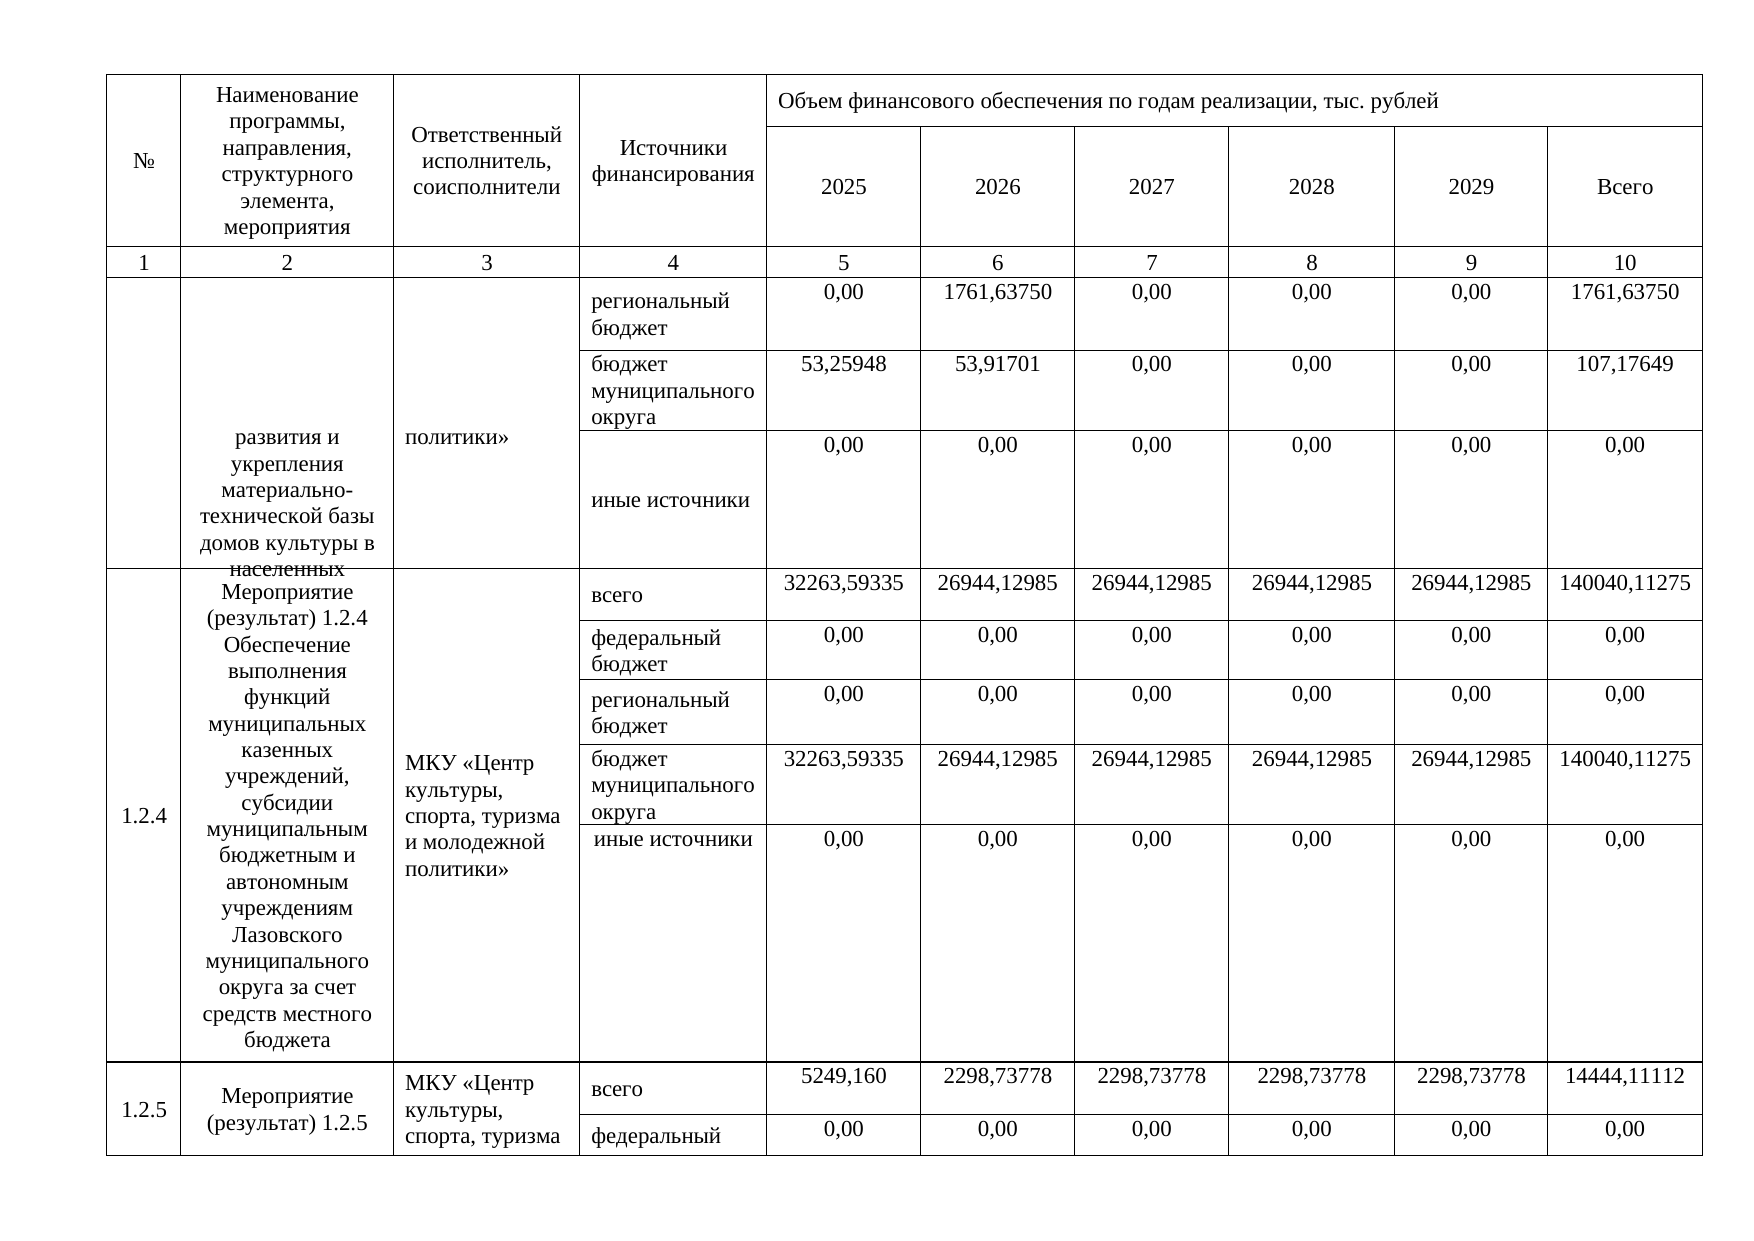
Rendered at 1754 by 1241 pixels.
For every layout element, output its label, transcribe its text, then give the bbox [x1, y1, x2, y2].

table_cell 0,00 [1548, 431, 1702, 568]
table_cell 14444,11112 [1548, 1063, 1702, 1113]
table_cell 0,00 [767, 825, 920, 1061]
table_cell 2298,73778 [1229, 1063, 1394, 1113]
table_cell 2 [181, 247, 393, 277]
table_header Ответственный исполнитель, соисполнители [394, 75, 579, 246]
table_cell 2028 [1229, 127, 1394, 246]
table_cell 0,00 [1395, 825, 1547, 1061]
table_cell 7 [1075, 247, 1228, 277]
table_cell 0,00 [1395, 431, 1547, 568]
table_cell 0,00 [767, 431, 920, 568]
table_cell 0,00 [1229, 825, 1394, 1061]
table_cell 26944,12985 [921, 569, 1074, 620]
table_cell Мероприятие (результат) 1.2.5 Расходы на приобретение коммунальных услуг [181, 1063, 393, 1155]
table_cell 0,00 [767, 1115, 920, 1155]
table_cell 140040,11275 [1548, 745, 1702, 824]
table_cell 0,00 [921, 680, 1074, 744]
table_cell региональный бюджет [580, 680, 766, 744]
table_cell 53,91701 [921, 351, 1074, 429]
table_header Объем финансового обеспечения по годам реализации, тыс. рублей [767, 75, 1702, 126]
table_header Наименование программы, направления, структурного элемента, мероприятия [181, 75, 393, 246]
table_cell 0,00 [1229, 1115, 1394, 1155]
table_cell федеральный бюджет [580, 1115, 766, 1155]
table_cell 0,00 [1395, 1115, 1547, 1155]
table_cell 0,00 [1075, 680, 1228, 744]
table_cell 2298,73778 [921, 1063, 1074, 1113]
table_cell 0,00 [1395, 621, 1547, 679]
table_cell 6 [921, 247, 1074, 277]
table_cell иные источники [580, 825, 766, 1061]
table_cell 0,00 [1075, 825, 1228, 1061]
table_cell 0,00 [1229, 621, 1394, 679]
table_cell 5 [767, 247, 920, 277]
table_cell 0,00 [921, 431, 1074, 568]
table_cell 32263,59335 [767, 569, 920, 620]
table_cell 2298,73778 [1075, 1063, 1228, 1113]
table_cell 2027 [1075, 127, 1228, 246]
table_cell 26944,12985 [1229, 745, 1394, 824]
table_cell 26944,12985 [1395, 569, 1547, 620]
table_cell федеральный бюджет [580, 621, 766, 679]
table_cell 2025 [767, 127, 920, 246]
table_cell 0,00 [1075, 1115, 1228, 1155]
table_cell МКУ «Центр культуры, спорта, туризма и молодежной политики» [394, 569, 579, 1061]
table_cell 0,00 [1395, 351, 1547, 429]
table_cell 53,25948 [767, 351, 920, 429]
table_cell 5249,160 [767, 1063, 920, 1113]
table_cell 0,00 [921, 825, 1074, 1061]
table_cell 0,00 [1229, 431, 1394, 568]
table_cell 8 [1229, 247, 1394, 277]
table_cell 4 [580, 247, 766, 277]
table_cell 1.2.5 [107, 1063, 180, 1155]
table_cell 0,00 [1075, 351, 1228, 429]
table_cell 0,00 [767, 621, 920, 679]
table_cell 26944,12985 [1229, 569, 1394, 620]
table_cell 1761,63750 [1548, 278, 1702, 349]
table_cell Мероприятие (результат) 1.2.4 Обеспечение выполнения функций муниципальных казенных учреждений, субсидии муниципальным бюджетным и автономным учреждениям Лазовского муниципального округа за счет средств местного бюджета [181, 569, 393, 1061]
table_cell 0,00 [767, 278, 920, 349]
table_header № [107, 75, 180, 246]
table_cell 1761,63750 [921, 278, 1074, 349]
table_cell 0,00 [1395, 680, 1547, 744]
table_cell 0,00 [1075, 621, 1228, 679]
table_cell 9 [1395, 247, 1547, 277]
table_cell всего [580, 569, 766, 620]
table_cell 26944,12985 [1395, 745, 1547, 824]
table_cell 140040,11275 [1548, 569, 1702, 620]
table_cell 0,00 [1548, 1115, 1702, 1155]
table_cell 0,00 [921, 1115, 1074, 1155]
table_cell 10 [1548, 247, 1702, 277]
table_cell 1 [107, 247, 180, 277]
table_cell 0,00 [1229, 351, 1394, 429]
table_cell 0,00 [1229, 278, 1394, 349]
table_cell 26944,12985 [1075, 569, 1228, 620]
table_cell всего [580, 1063, 766, 1113]
table_cell региональный бюджет [580, 278, 766, 349]
table_cell 0,00 [1548, 621, 1702, 679]
table_header Источники финансирования [580, 75, 766, 246]
table_cell Всего [1548, 127, 1702, 246]
table_cell иные источники [580, 431, 766, 568]
table_cell 107,17649 [1548, 351, 1702, 429]
table_cell 2026 [921, 127, 1074, 246]
table_cell 2298,73778 [1395, 1063, 1547, 1113]
table_cell 0,00 [921, 621, 1074, 679]
table_cell 0,00 [1548, 825, 1702, 1061]
table_cell 26944,12985 [1075, 745, 1228, 824]
table_cell бюджет муниципального округа [580, 745, 766, 824]
table_cell 26944,12985 [921, 745, 1074, 824]
table_cell 32263,59335 [767, 745, 920, 824]
table_cell 1.2.4 [107, 569, 180, 1061]
table_cell 0,00 [767, 680, 920, 744]
table_cell бюджет муниципального округа [580, 351, 766, 429]
table_cell 0,00 [1395, 278, 1547, 349]
table_cell 0,00 [1229, 680, 1394, 744]
table_cell 0,00 [1075, 278, 1228, 349]
table_cell 0,00 [1548, 680, 1702, 744]
table_cell МКУ «Центр культуры, спорта, туризма и молодежной политики» [394, 1063, 579, 1155]
table_cell 2029 [1395, 127, 1547, 246]
table_cell 0,00 [1075, 431, 1228, 568]
table_cell 3 [394, 247, 579, 277]
